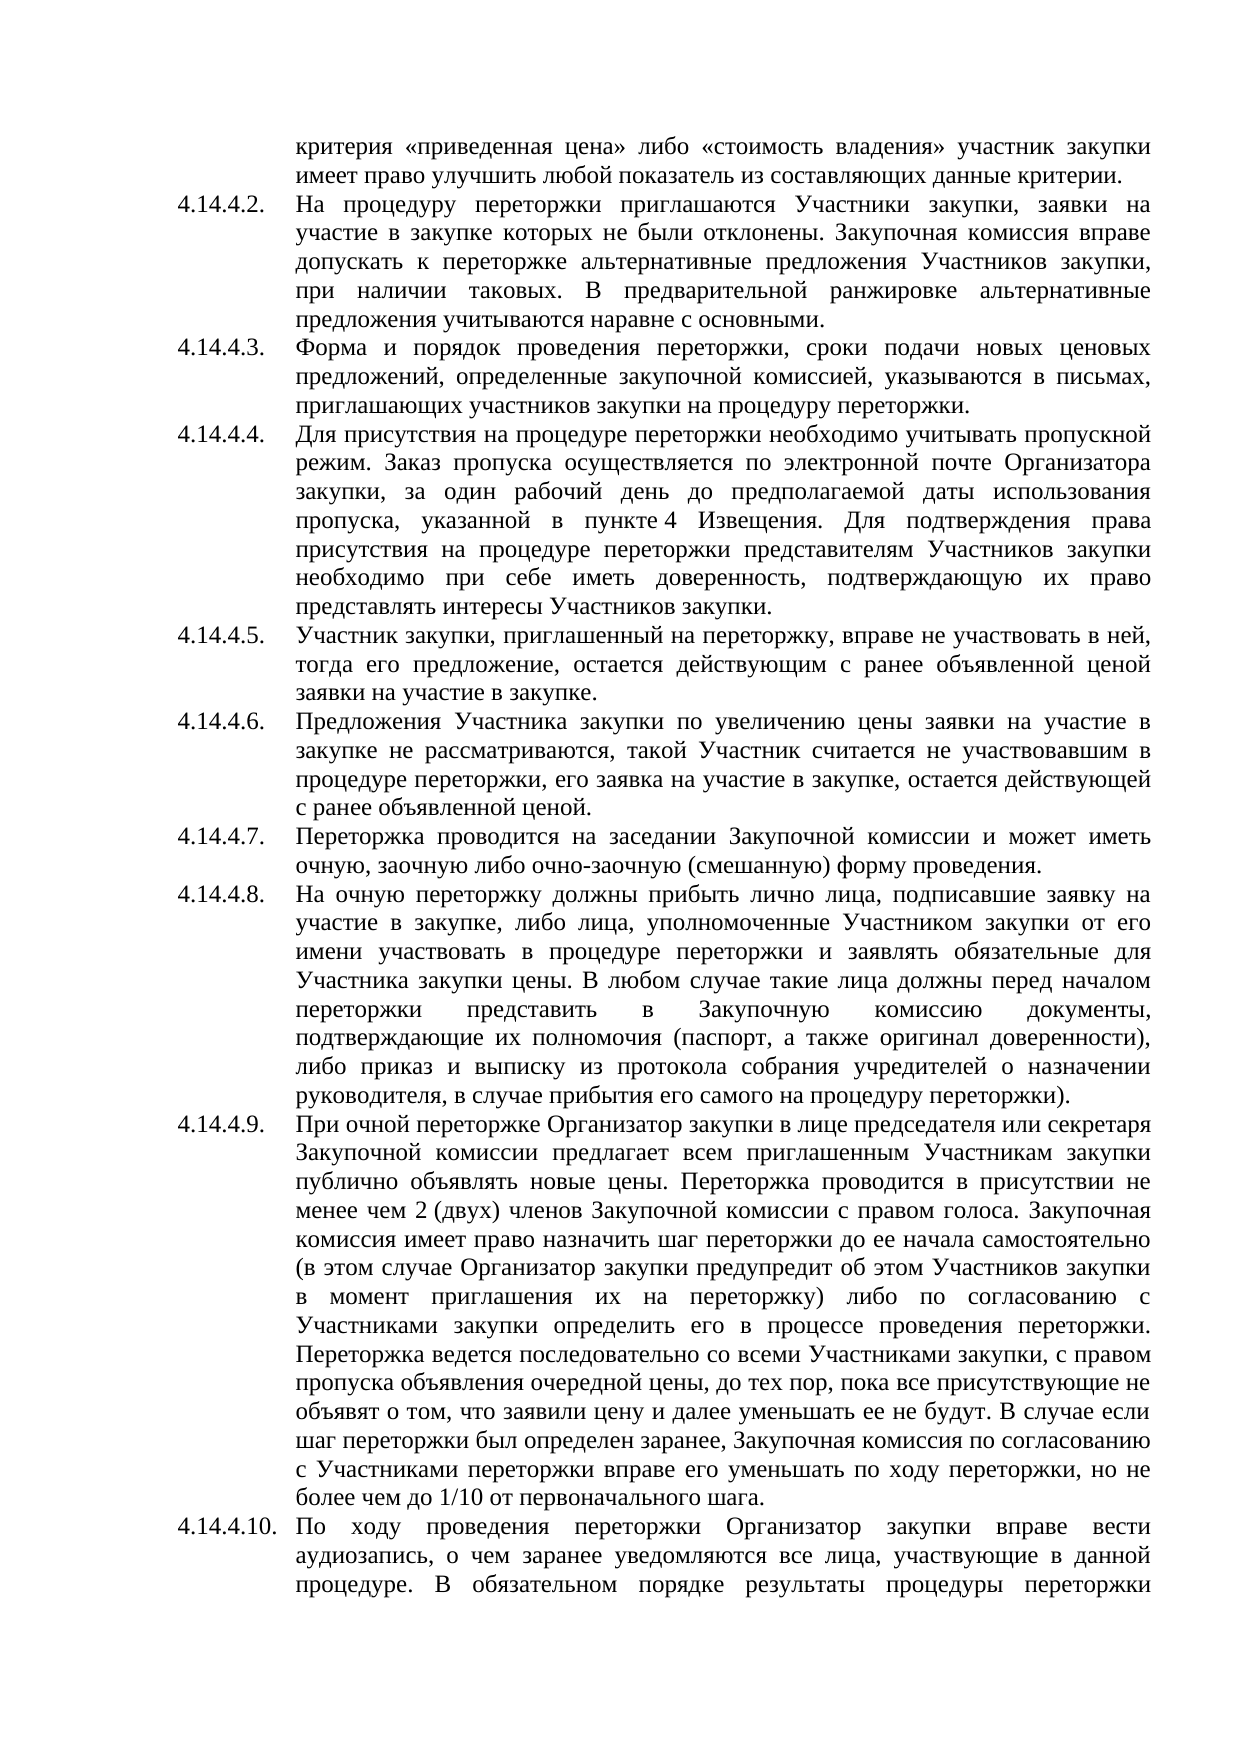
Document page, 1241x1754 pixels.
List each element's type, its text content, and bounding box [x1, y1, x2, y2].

list На процедуру переторжки приглашаются Участники закупки, заявки на участие в закупке которых не были отклонены. Закупочная комиссия вправе допускать к переторжке альтернативные предложения Участников закупки, при наличии таковых. В предварительной ранжировке альтернативные предложения учитываются наравне с основными. [177, 189, 1152, 332]
list Для присутствия на процедуре переторжки необходимо учитывать пропускной режим. Заказ пропуска осуществляется по электронной почте Организатора закупки, за один рабочий день до предполагаемой даты использования пропуска, указанной в пункте 4 Извещения. Для подтверждения права присутствия на процедуре переторжки представителям Участников закупки необходимо при себе иметь доверенность, подтверждающую их право представлять интересы Участников закупки. [177, 419, 1152, 620]
list При очной переторжке Организатор закупки в лице председателя или секретаря Закупочной комиссии предлагает всем приглашенным Участникам закупки публично объявлять новые цены. Переторжка проводится в присутствии не менее чем 2 (двух) членов Закупочной комиссии с правом голоса. Закупочная комиссия имеет право назначить шаг переторжки до ее начала самостоятельно (в этом случае Организатор закупки предупредит об этом Участников закупки в момент приглашения их на переторжку) либо по согласованию с Участниками закупки определить его в процессе проведения переторжки. Переторжка ведется последовательно со всеми Участниками закупки, с правом пропуска объявления очередной цены, до тех пор, пока все присутствующие не объявят о том, что заявили цену и далее уменьшать ее не будут. В случае если шаг переторжки был определен заранее, Закупочная комиссия по согласованию с Участниками переторжки вправе его уменьшать по ходу переторжки, но не более чем до 1/10 от первоначального шага. [177, 1109, 1152, 1511]
list Предложения Участника закупки по увеличению цены заявки на участие в закупке не рассматриваются, такой Участник считается не участвовавшим в процедуре переторжки, его заявка на участие в закупке, остается действующей с ранее объявленной ценой. [177, 706, 1152, 821]
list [177, 1511, 1152, 1597]
list Участник закупки, приглашенный на переторжку, вправе не участвовать в ней, тогда его предложение, остается действующим с ранее объявленной ценой заявки на участие в закупке. [177, 620, 1152, 706]
list Форма и порядок проведения переторжки, сроки подачи новых ценовых предложений, определенные закупочной комиссией, указываются в письмах, приглашающих участников закупки на процедуру переторжки. [177, 332, 1152, 419]
list На очную переторжку должны прибыть лично лица, подписавшие заявку на участие в закупке, либо лица, уполномоченные Участником закупки от его имени участвовать в процедуре переторжки и заявлять обязательные для Участника закупки цены. В любом случае такие лица должны перед началом переторжки представить в Закупочную комиссию документы, подтверждающие их полномочия (паспорт, а также оригинал доверенности), либо приказ и выписку из протокола собрания учредителей о назначении руководителя, в случае прибытия его самого на процедуру переторжки). [177, 879, 1152, 1109]
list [177, 131, 1152, 189]
list Переторжка проводится на заседании Закупочной комиссии и может иметь очную, заочную либо очно-заочную (смешанную) форму проведения. [177, 821, 1152, 879]
